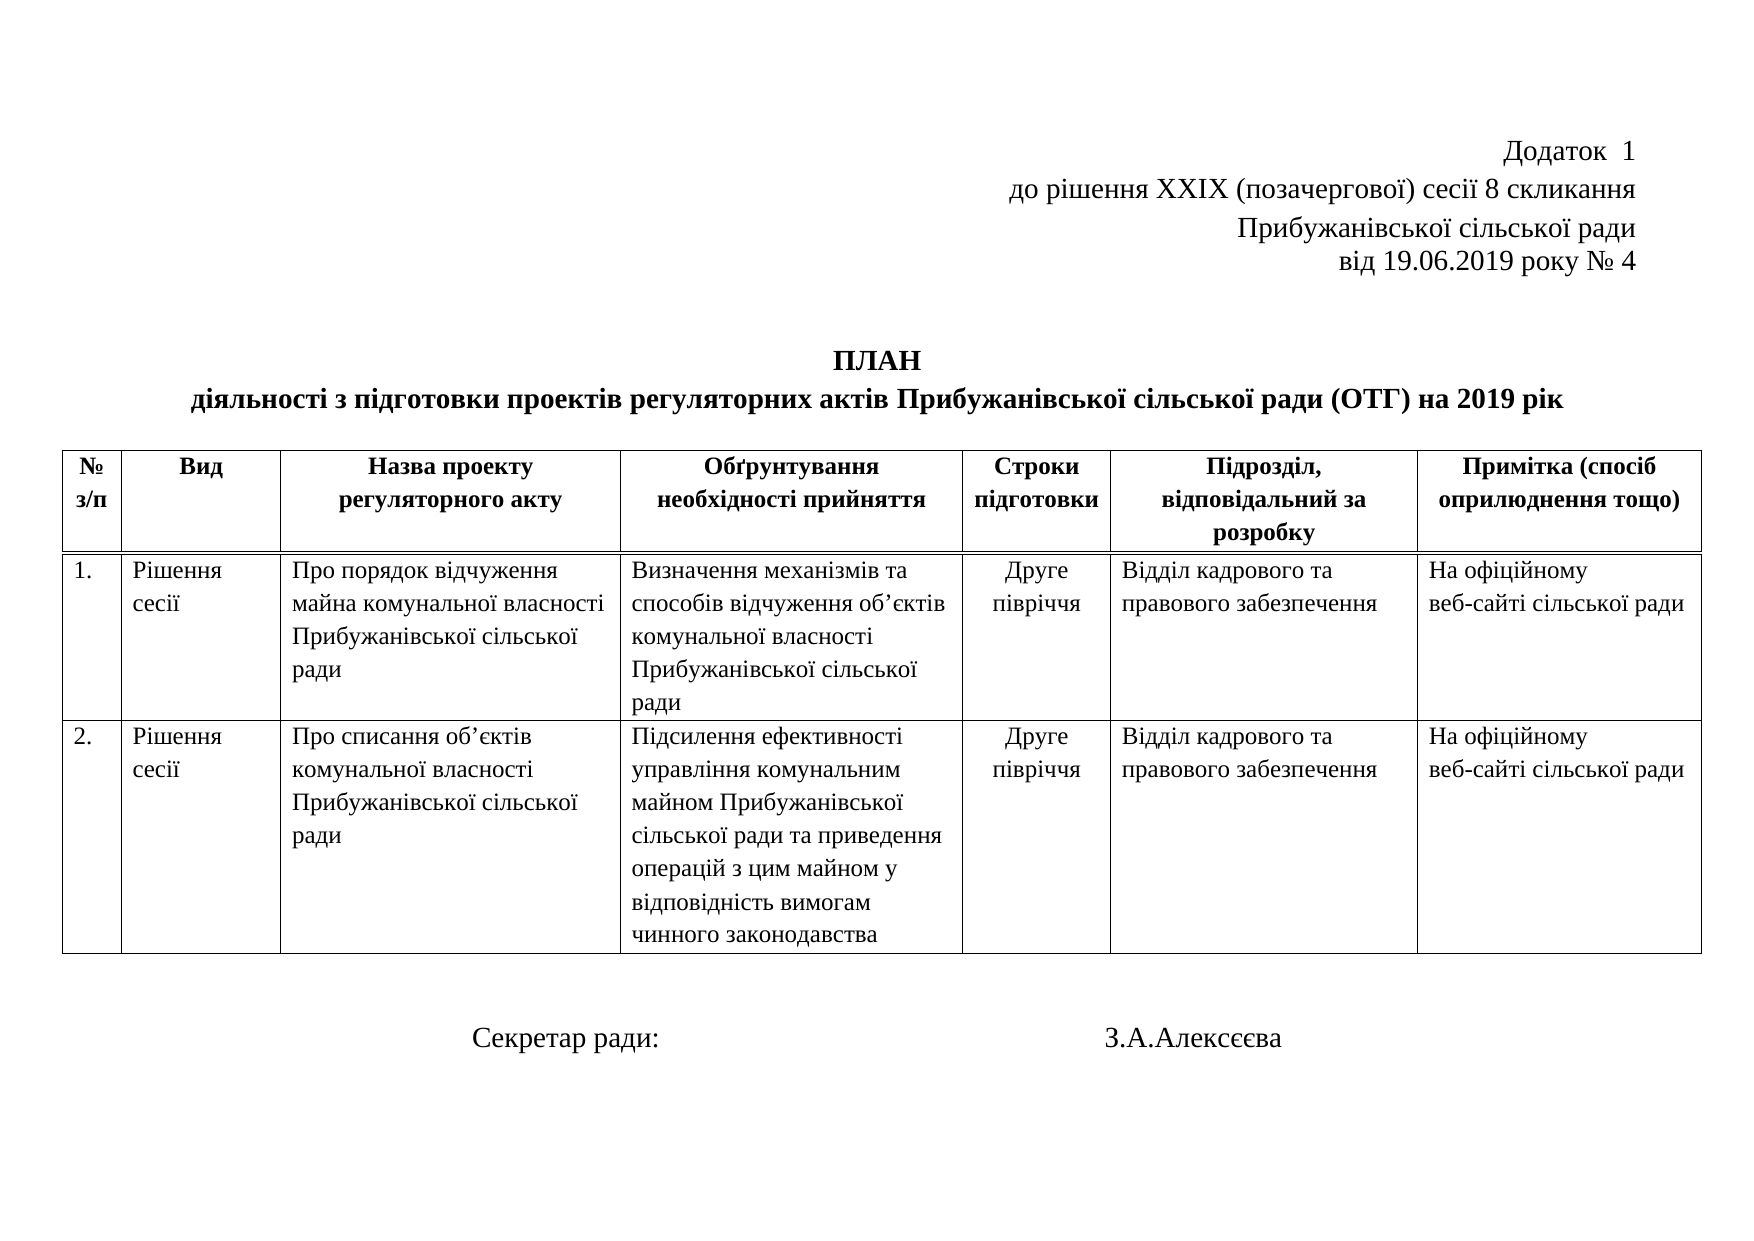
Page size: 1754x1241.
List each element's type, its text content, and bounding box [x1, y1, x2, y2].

table_header На офіційному веб-сайті сільської ради [1418, 555, 1701, 720]
table_header № з/п [63, 451, 121, 551]
text План [118, 343, 1636, 377]
table_header Назва проекту регуляторного акту [281, 451, 620, 551]
text діяльності з підготовки проектів регуляторних актів Прибужанівської сільської ради (ОТГ) на 2019 рік [118, 382, 1636, 415]
text Секретар ради: З.А.Алексєєва [118, 1020, 1636, 1053]
table_cell Про списання об’єктів комунальної власності Прибужанівської сільської ради [281, 721, 620, 953]
table_cell 2. [63, 721, 121, 953]
title до рішення ХХІХ (позачергової) сесії 8 скликання [118, 171, 1636, 205]
table_cell Відділ кадрового та правового забезпечення [1111, 721, 1417, 953]
title Додаток 1 [118, 133, 1636, 166]
table_header Примітка (спосіб оприлюднення тощо) [1418, 451, 1701, 551]
table_header Друге півріччя [963, 555, 1110, 720]
text Прибужанівської сільської ради [118, 210, 1636, 243]
table_header Визначення механізмів та способів відчуження об’єктів комунальної власності Прибужанівської сільської ради [621, 555, 962, 720]
table_header Вид [122, 451, 280, 551]
table_header Строки підготовки [963, 451, 1110, 551]
table_header Підрозділ, відповідальний за розробку [1111, 451, 1417, 551]
table_cell Рішення сесії [122, 721, 280, 953]
table_cell Друге півріччя [963, 721, 1110, 953]
table_header 1. [63, 555, 121, 720]
table_header Про порядок відчуження майна комунальної власності Прибужанівської сільської ради [281, 555, 620, 720]
table_header Обґрунтування необхідності прийняття [621, 451, 962, 551]
table_cell На офіційному веб-сайті сільської ради [1418, 721, 1701, 953]
text від 19.06.2019 року № 4 [118, 243, 1636, 277]
table_cell Підсилення ефективності управління комунальним майном Прибужанівської сільської ради та приведення операцій з цим майном у відповідність вимогам чинного законодавства [621, 721, 962, 953]
table_header Рішення сесії [122, 555, 280, 720]
table_header Відділ кадрового та правового забезпечення [1111, 555, 1417, 720]
